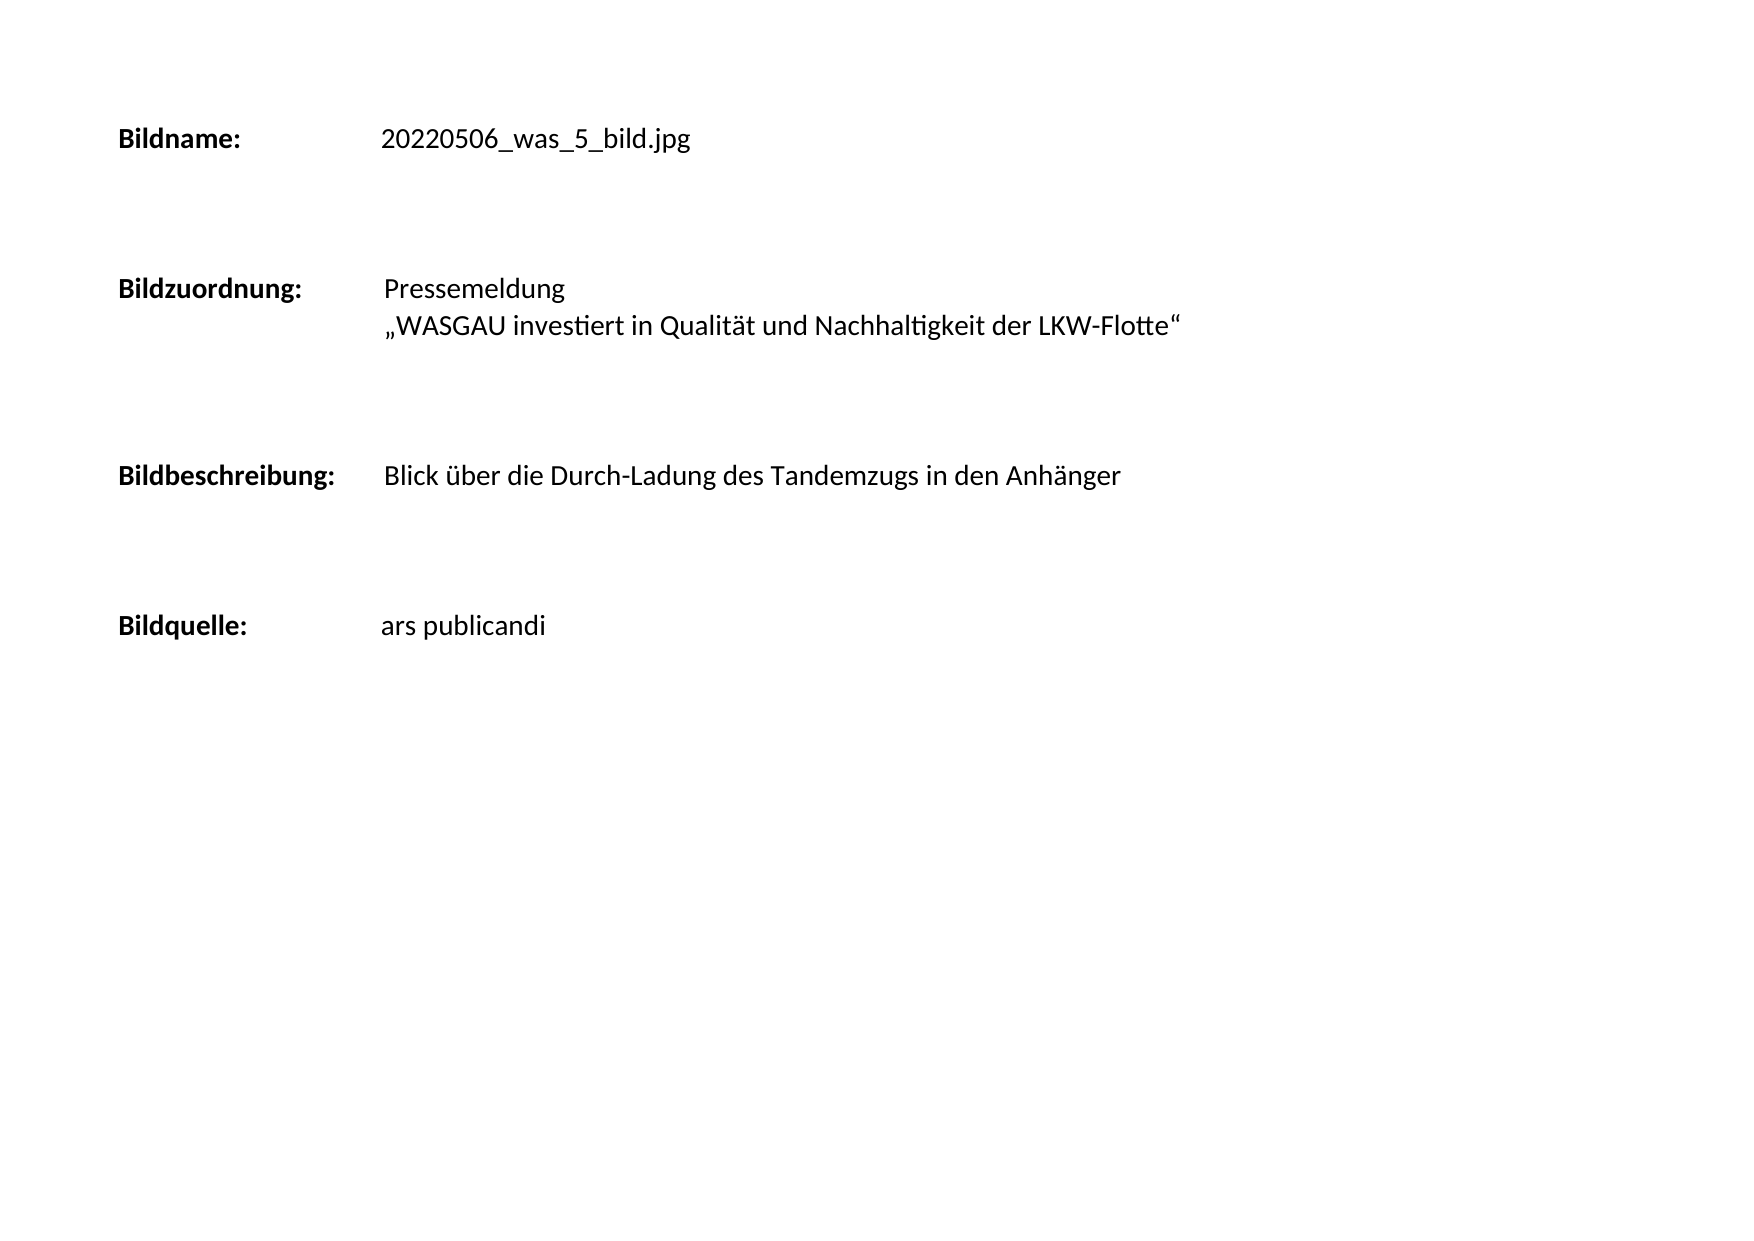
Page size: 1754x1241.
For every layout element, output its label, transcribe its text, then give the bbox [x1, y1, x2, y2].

text Bildbeschreibung: Blick über die Durch-Ladung des Tandemzugs in den Anhänger [118, 456, 1636, 493]
text Bildzuordnung: Pressemeldung „WASGAU investiert in Qualität und Nachhaltigkeit der LKW-Flotte“ [118, 268, 1636, 343]
text Bildquelle: ars publicandi [118, 606, 1636, 643]
text Bildname: 20220506_was_5_bild.jpg [118, 118, 1636, 156]
